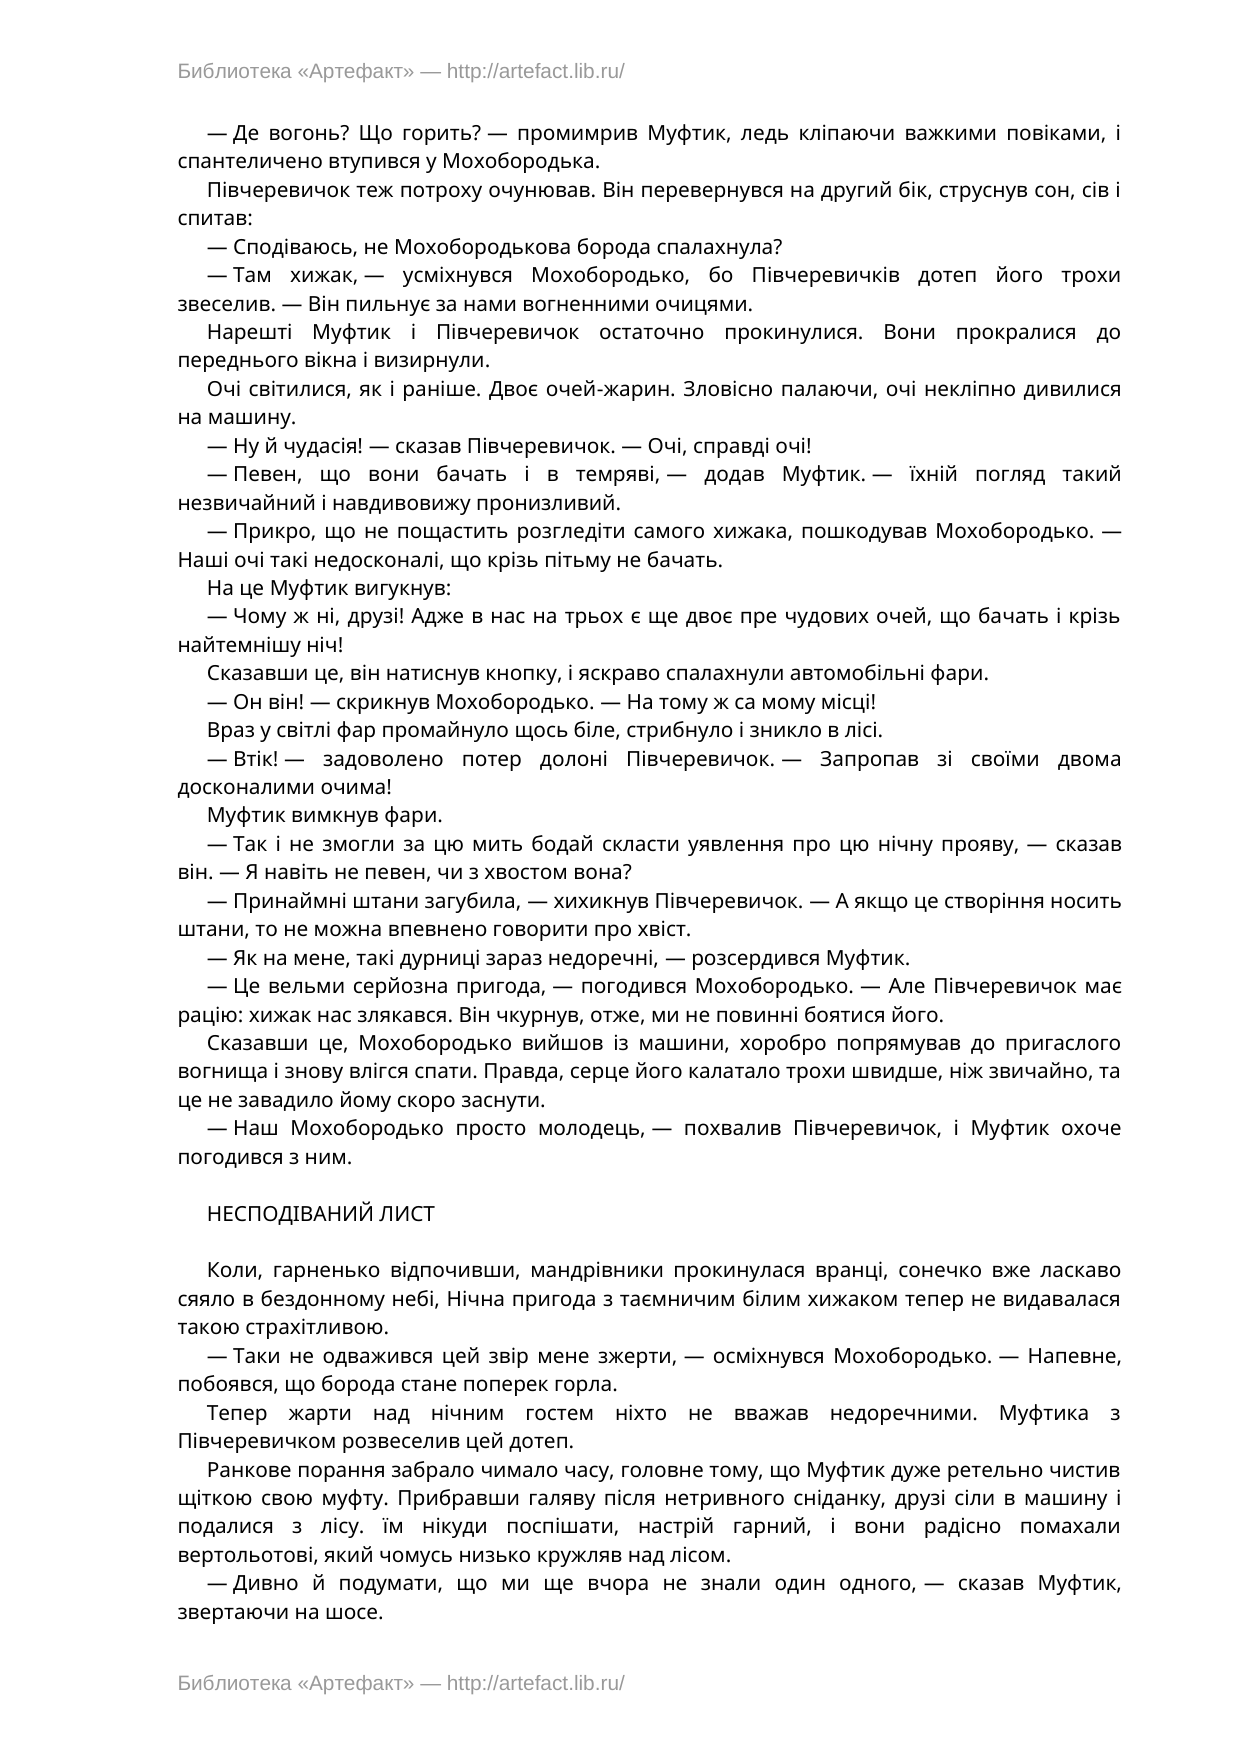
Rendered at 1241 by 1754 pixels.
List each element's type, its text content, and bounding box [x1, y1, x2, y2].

text — Наш Мохобородько просто молодець, — похвалив Півчеревичок, і Муфтик охоче погодився з ним. [177, 1113, 1122, 1170]
text Очі світилися, як і раніше. Двоє очей-жарин. Зловісно палаючи, очі некліпно дивилися на машину. [177, 374, 1122, 431]
text — Чому ж ні, друзі! Адже в нас на трьох є ще двоє пре чудових очей, що бачать і крізь найтемнішу ніч! [177, 602, 1122, 658]
text Сказавши це, Мохобородько вийшов із машини, хоробро попрямував до пригаслого вогнища і знову влігся спати. Правда, серце його калатало трохи швидше, ніж звичайно, та це не завадило йому скоро заснути. [177, 1028, 1122, 1113]
text — Принаймні штани загубила, — хихикнув Півчеревичок. — А якщо це створіння носить штани, то не можна впевнено говорити про хвіст. [177, 886, 1122, 943]
text Коли, гарненько відпочивши, мандрівники прокинулася вранці, сонечко вже ласкаво сяяло в бездонному небі, Нічна пригода з таємничим білим хижаком тепер не видавалася такою страхітливою. [177, 1256, 1122, 1341]
text — Таки не одважився цей звір мене зжерти, — осміхнувся Мохобородько. — Напевне, побоявся, що борода стане поперек горла. [177, 1341, 1122, 1398]
text Півчеревичок теж потроху очунював. Він перевернувся на другий бік, струснув сон, сів і спитав: [177, 175, 1122, 232]
text — Он він! — скрикнув Мохобородько. — На тому ж са мому місці! [177, 687, 1122, 715]
text — Втік! — задоволено потер долоні Півчеревичок. — Запропав зі своїми двома досконалими очима! [177, 744, 1122, 801]
text — Це вельми серйозна пригода, — погодився Мохобородько. — Але Півчеревичок має рацію: хижак нас злякався. Він чкурнув, отже, ми не повинні боятися його. [177, 971, 1122, 1028]
subtitle НЕСПОДІВАНИЙ ЛИСТ [177, 1199, 1122, 1227]
text — Прикро, що не пощастить розгледіти самого хижака, пошкодував Мохобородько. — Наші очі такі недосконалі, що крізь пітьму не бачать. [177, 516, 1122, 573]
text — Сподіваюсь, не Мохобородькова борода спалахнула? [177, 232, 1122, 260]
text — Так і не змогли за цю мить бодай скласти уявлення про цю нічну прояву, — сказав він. — Я навіть не певен, чи з хвостом вона? [177, 829, 1122, 886]
text Тепер жарти над нічним гостем ніхто не вважав недоречними. Муфтика з Півчеревичком розвеселив цей дотеп. [177, 1398, 1122, 1455]
text — Там хижак, — усміхнувся Мохобородько, бо Півчеревичків дотеп його трохи звеселив. — Він пильнує за нами вогненними очицями. [177, 260, 1122, 317]
text — Певен, що вони бачать і в темряві, — додав Муфтик. — їхній погляд такий незвичайний і навдивовижу пронизливий. [177, 459, 1122, 516]
text — Як на мене, такі дурниці зараз недоречні, — розсердився Муфтик. [177, 943, 1122, 971]
text — Де вогонь? Що горить? — промимрив Муфтик, ледь кліпаючи важкими повіками, і спантеличено втупився у Мохобородька. [177, 118, 1122, 175]
text — Ну й чудасія! — сказав Півчеревичок. — Очі, справді очі! [177, 431, 1122, 459]
text Сказавши це, він натиснув кнопку, і яскраво спалахнули автомобільні фари. [177, 658, 1122, 687]
text Муфтик вимкнув фари. [177, 801, 1122, 829]
text — Дивно й подумати, що ми ще вчора не знали один одного, — сказав Муфтик, звертаючи на шосе. [177, 1568, 1122, 1625]
text Ранкове порання забрало чимало часу, головне тому, що Муфтик дуже ретельно чистив щіткою свою муфту. Прибравши галяву після нетривного сніданку, друзі сіли в машину і подалися з лісу. їм нікуди поспішати, настрій гарний, і вони радісно помахали вертольотові, який чомусь низько кружляв над лісом. [177, 1455, 1122, 1568]
text Враз у світлі фар промайнуло щось біле, стрибнуло і зникло в лісі. [177, 715, 1122, 744]
text Нарешті Муфтик і Півчеревичок остаточно прокинулися. Вони прокралися до переднього вікна і визирнули. [177, 317, 1122, 374]
text На це Муфтик вигукнув: [177, 573, 1122, 602]
